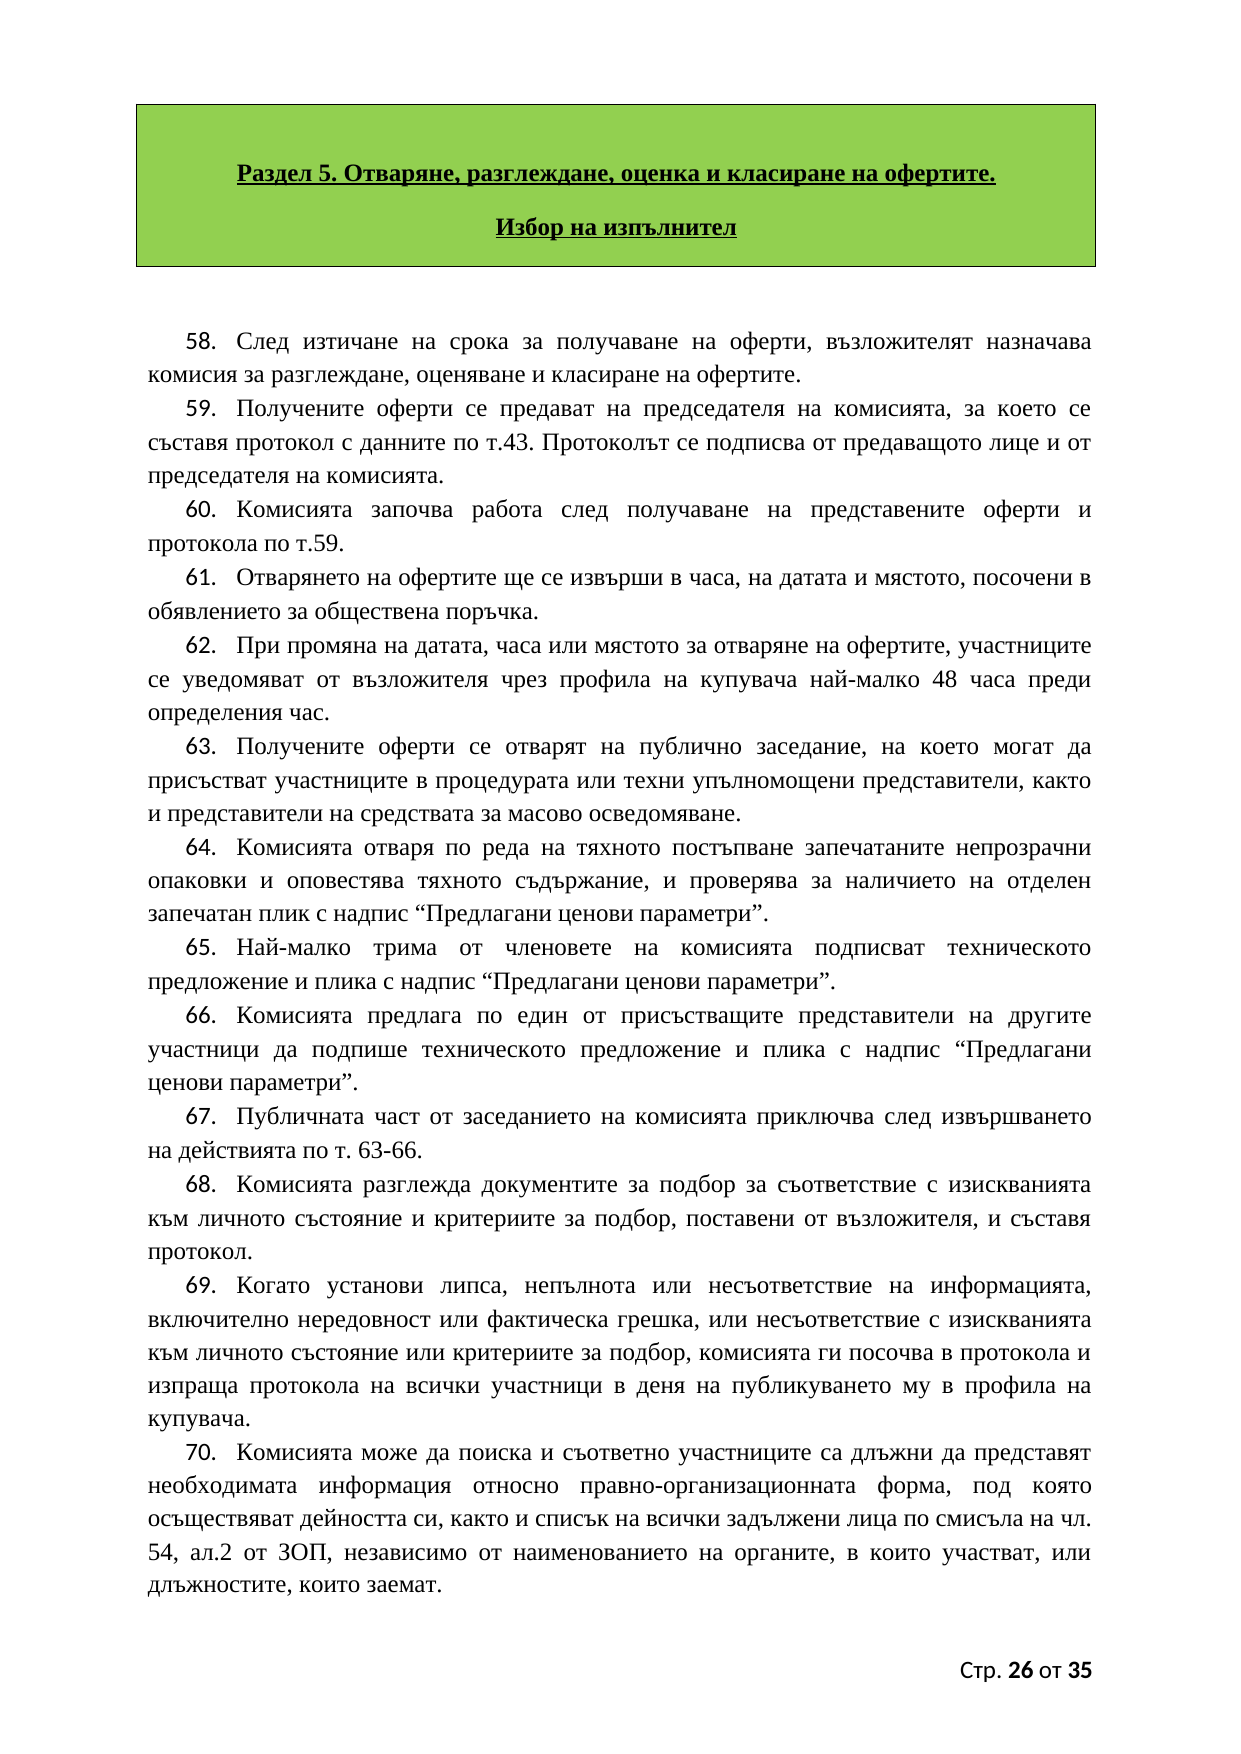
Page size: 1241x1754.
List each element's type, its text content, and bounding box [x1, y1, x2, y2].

list Комисията започва работа след получаване на представените оферти и протокола по т.59. [148, 493, 1092, 557]
list Получените оферти се предават на председателя на комисията, за което се съставя протокол с данните по т.43. Протоколът се подписва от предаващото лице и от председателя на комисията. [148, 393, 1092, 489]
list Комисията предлага по един от присъстващите представители на другите участници да подпише техническото предложение и плика с надпис “Предлагани ценови параметри”. [148, 999, 1092, 1096]
list Най-малко трима от членовете на комисията подписват техническото предложение и плика с надпис “Предлагани ценови параметри”. [148, 932, 1092, 995]
list Отварянето на офертите ще се извърши в часа, на датата и мястото, посочени в обявлението за обществена поръчка. [148, 561, 1092, 625]
list Комисията може да поиска и съответно участниците са длъжни да представят необходимата информация относно правно-организационната форма, под която осъществяват дейността си, както и списък на всички задължени лица по смисъла на чл. 54, ал.2 от ЗОП, независимо от наименованието на органите, в които участват, или длъжностите, които заемат. [148, 1436, 1092, 1598]
list При промяна на датата, часа или мястото за отваряне на офертите, участниците се уведомяват от възложителя чрез профила на купувача най-малко 48 часа преди определения час. [148, 629, 1092, 726]
list Комисията отваря по реда на тяхното постъпване запечатаните непрозрачни опаковки и оповестява тяхното съдържание, и проверява за наличието на отделен запечатан плик с надпис “Предлагани ценови параметри”. [148, 831, 1092, 927]
list Комисията разглежда документите за подбор за съответствие с изискванията към личното състояние и критериите за подбор, поставени от възложителя, и съставя протокол. [148, 1168, 1092, 1264]
list Когато установи липса, непълнота или несъответствие на информацията, включително нередовност или фактическа грешка, или несъответствие с изискванията към личното състояние или критериите за подбор, комисията ги посочва в протокола и изпраща протокола на всички участници в деня на публикуването му в профила на купувача. [148, 1269, 1092, 1431]
table_header Раздел 5. Отваряне, разглеждане, оценка и класиране на офертите. Избор на изпълнител [137, 105, 1095, 266]
list Получените оферти се отварят на публично заседание, на което могат да присъстват участниците в процедурата или техни упълномощени представители, както и представители на средствата за масово осведомяване. [148, 730, 1092, 826]
list Публичната част от заседанието на комисията приключва след извършването на действията по т. 63-66. [148, 1100, 1092, 1164]
list След изтичане на срока за получаване на оферти, възложителят назначава комисия за разглеждане, оценяване и класиране на офертите. [148, 325, 1092, 388]
